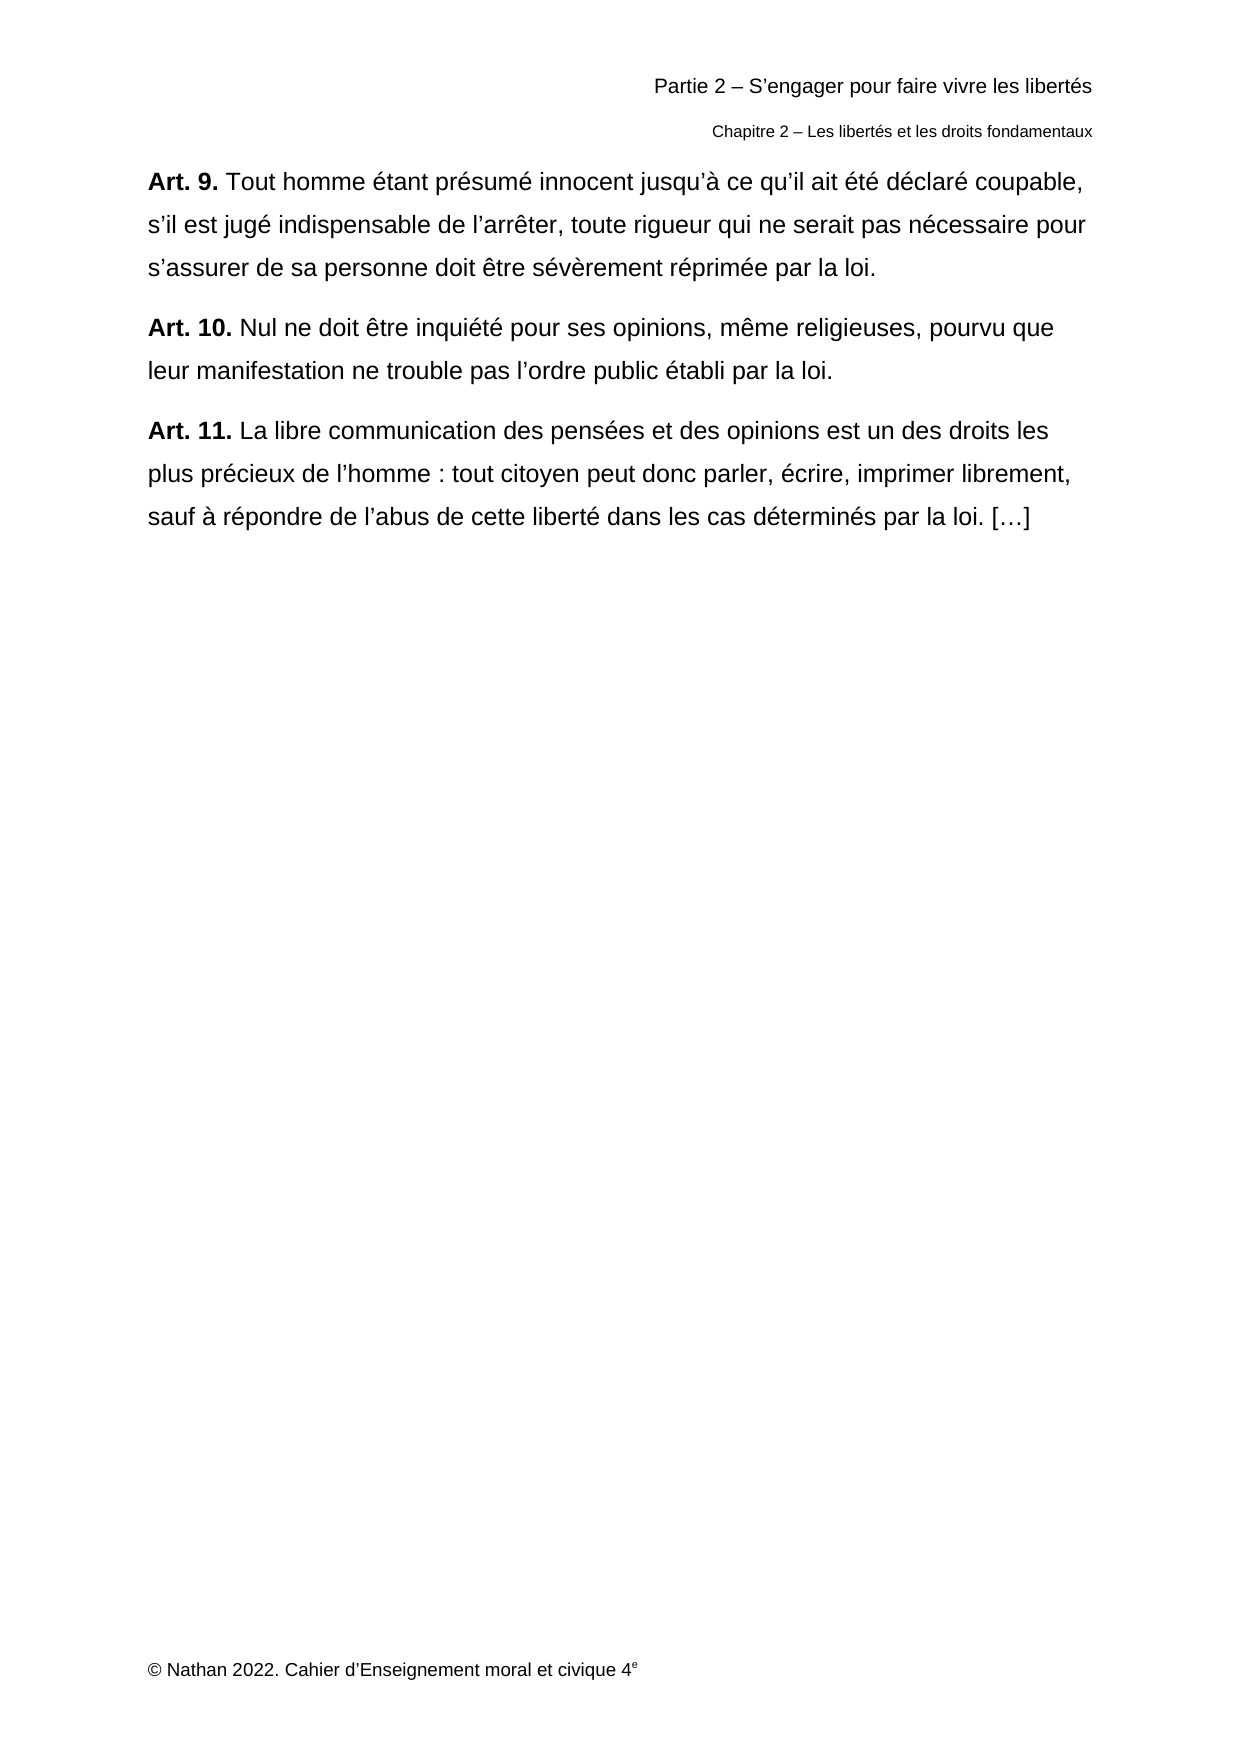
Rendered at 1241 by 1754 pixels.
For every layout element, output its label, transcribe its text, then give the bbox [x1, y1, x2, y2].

text Art. 11. La libre communication des pensées et des opinions est un des droits les plus précieux de l’homme : tout citoyen peut donc parler, écrire, imprimer librement, sauf à répondre de l’abus de cette liberté dans les cas déterminés par la loi. […] [148, 416, 1093, 531]
text Art. 9. Tout homme étant présumé innocent jusqu’à ce qu’il ait été déclaré coupable, s’il est jugé indispensable de l’arrêter, toute rigueur qui ne serait pas nécessaire pour s’assurer de sa personne doit être sévèrement réprimée par la loi. [148, 167, 1093, 282]
text Art. 10. Nul ne doit être inquiété pour ses opinions, même religieuses, pourvu que leur manifestation ne trouble pas l’ordre public établi par la loi. [148, 313, 1093, 385]
